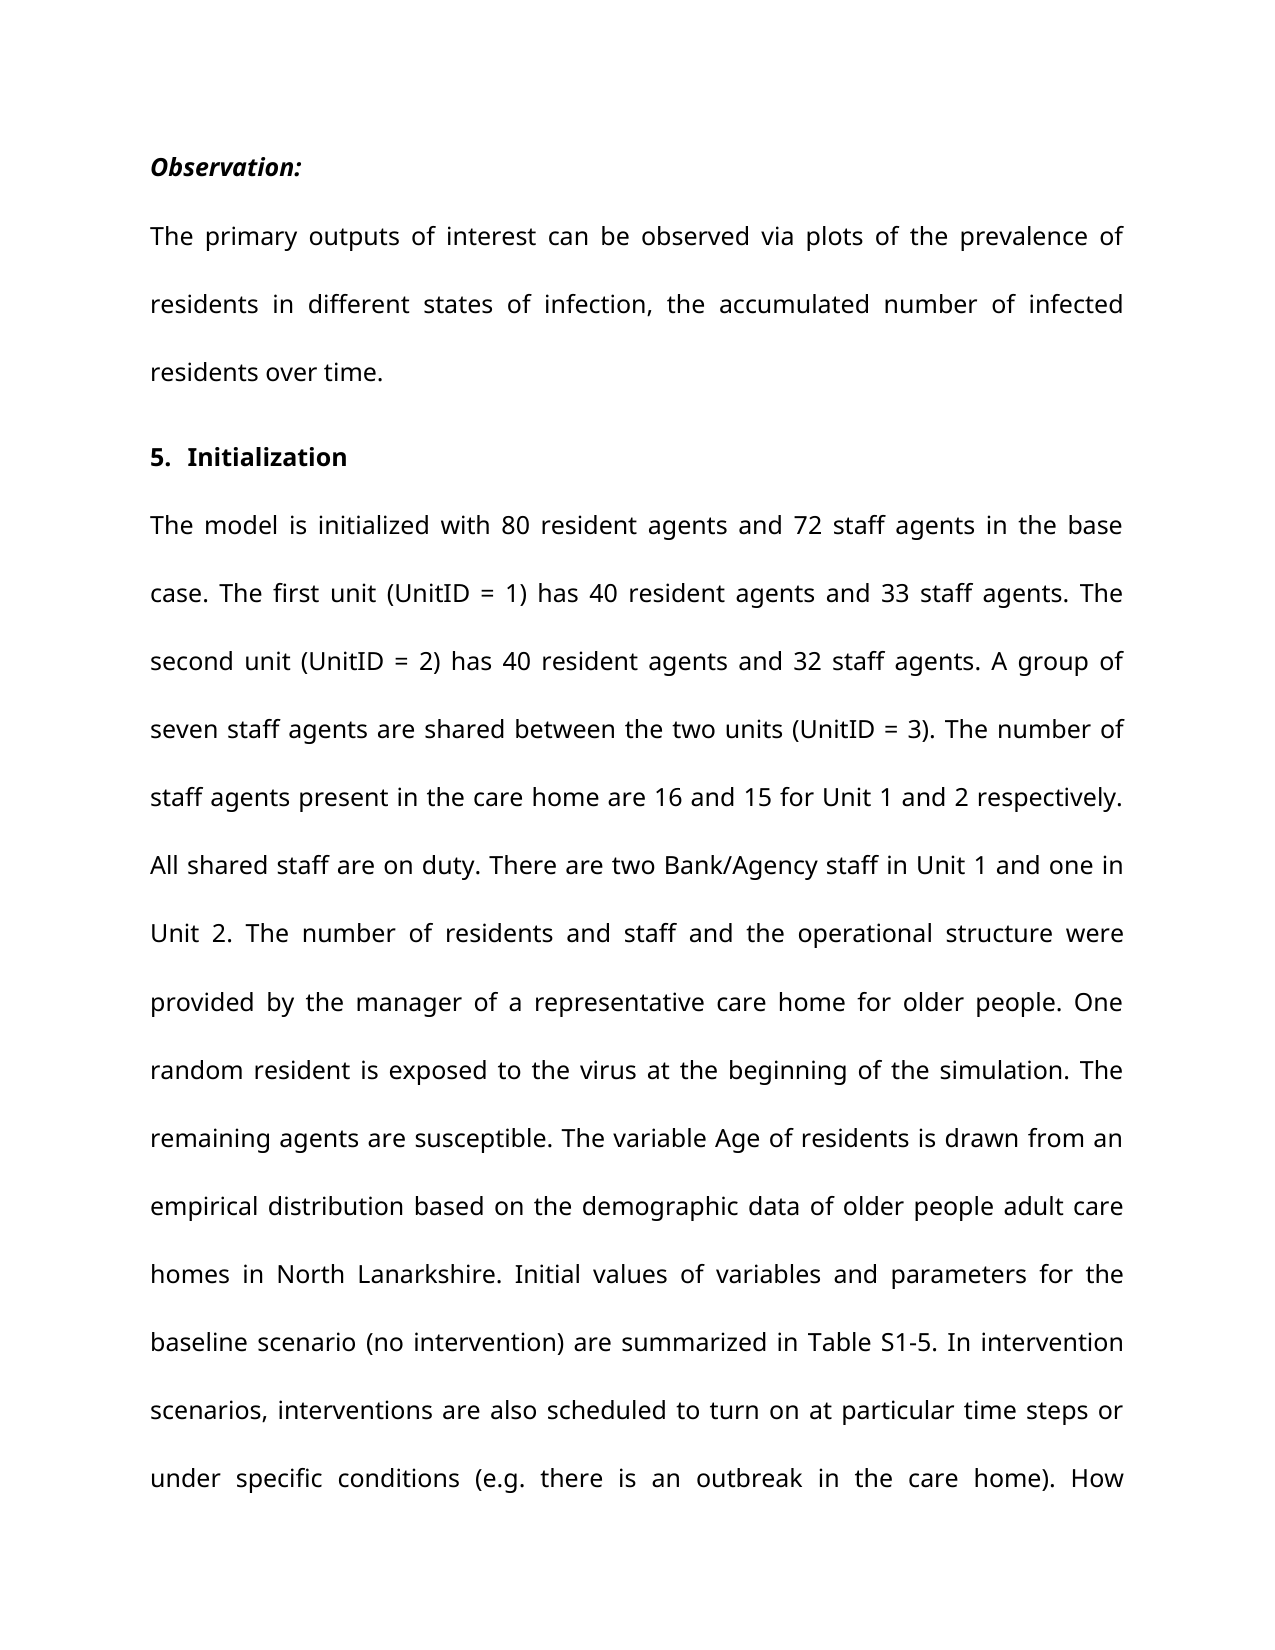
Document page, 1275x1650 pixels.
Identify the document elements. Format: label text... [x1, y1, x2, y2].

text The primary outputs of interest can be observed via plots of the prevalence of residents in different states of infection, the accumulated number of infected residents over time. [150, 218, 1125, 388]
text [150, 507, 1125, 1495]
subtitle Observation: [150, 150, 1125, 184]
subtitle Initialization [150, 439, 1125, 473]
